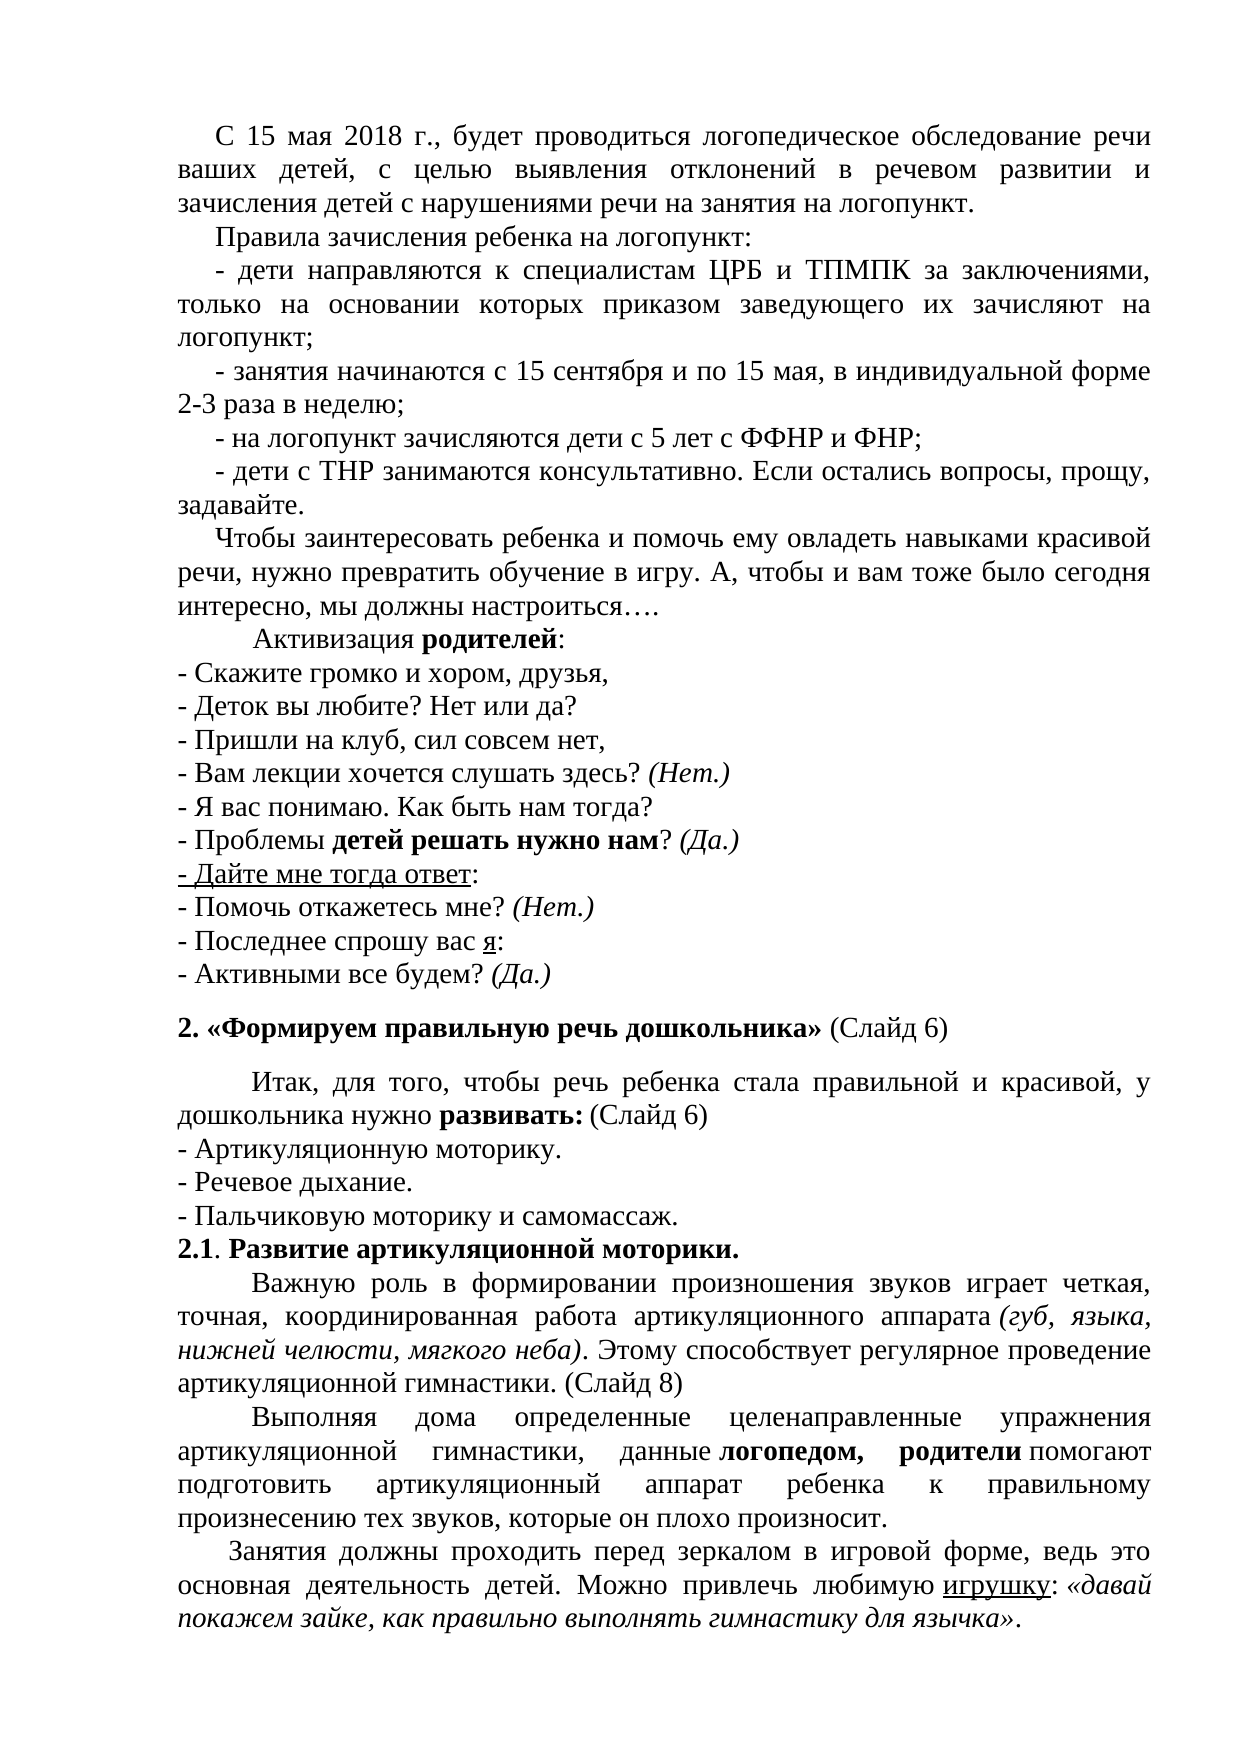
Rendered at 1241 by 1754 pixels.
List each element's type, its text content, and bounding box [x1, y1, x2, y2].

text Чтобы заинтересовать ребенка и помочь ему овладеть навыками красивой речи, нужно превратить обучение в игру. А, чтобы и вам тоже было сегодня интересно, мы должны настроиться…. [177, 521, 1152, 621]
text Занятия должны проходить перед зеркалом в игровой форме, ведь это основная деятельность детей. Можно привлечь любимую игрушку: «давай покажем зайке, как правильно выполнять гимнастику для язычка». [177, 1533, 1152, 1634]
text Активизация родителей: [252, 621, 1152, 655]
text Итак, для того, чтобы речь ребенка стала правильной и красивой, у дошкольника нужно развивать: (Слайд 6) [177, 1064, 1152, 1131]
text С 15 мая 2018 г., будет проводиться логопедическое обследование речи ваших детей, с целью выявления отклонений в речевом развитии и зачисления детей с нарушениями речи на занятия на логопункт. [177, 118, 1152, 219]
text - Активными все будем? (Да.) [177, 957, 1152, 990]
text - Дайте мне тогда ответ: [177, 856, 1152, 889]
text - занятия начинаются с 15 сентября и по 15 мая, в индивидуальной форме 2-3 раза в неделю; [177, 353, 1152, 420]
text - дети направляются к специалистам ЦРБ и ТПМПК за заключениями, только на основании которых приказом заведующего их зачисляют на логопункт; [177, 252, 1152, 353]
text 2. «Формируем правильную речь дошкольника» (Слайд 6) [177, 1010, 1152, 1044]
text - Пришли на клуб, сил совсем нет, [177, 722, 1152, 755]
text - Вам лекции хочется слушать здесь? (Нет.) [177, 755, 1152, 789]
text - Артикуляционную моторику. [177, 1131, 1152, 1164]
text 2.1. Развитие артикуляционной моторики. [177, 1231, 1152, 1265]
text Выполняя дома определенные целенаправленные упражнения артикуляционной гимнастики, данные логопедом, родители помогают подготовить артикуляционный аппарат ребенка к правильному произнесению тех звуков, которые он плохо произносит. [177, 1399, 1152, 1533]
text - Пальчиковую моторику и самомассаж. [177, 1198, 1152, 1231]
text - Проблемы детей решать нужно нам? (Да.) [177, 822, 1152, 856]
text - дети с ТНР занимаются консультативно. Если остались вопросы, прощу, задавайте. [177, 453, 1152, 521]
text - Помочь откажетесь мне? (Нет.) [177, 889, 1152, 923]
text - Деток вы любите? Нет или да? [177, 688, 1152, 722]
text - на логопункт зачисляются дети с 5 лет с ФФНР и ФНР; [177, 420, 1152, 453]
text - Речевое дыхание. [177, 1164, 1152, 1198]
text - Последнее спрошу вас я: [177, 923, 1152, 957]
text Важную роль в формировании произношения звуков играет четкая, точная, координированная работа артикуляционного аппарата (губ, языка, нижней челюсти, мягкого неба). Этому способствует регулярное проведение артикуляционной гимнастики. (Слайд 8) [177, 1265, 1152, 1399]
text - Скажите громко и хором, друзья, [177, 655, 1152, 688]
text Правила зачисления ребенка на логопункт: [177, 219, 1152, 252]
text - Я вас понимаю. Как быть нам тогда? [177, 789, 1152, 822]
